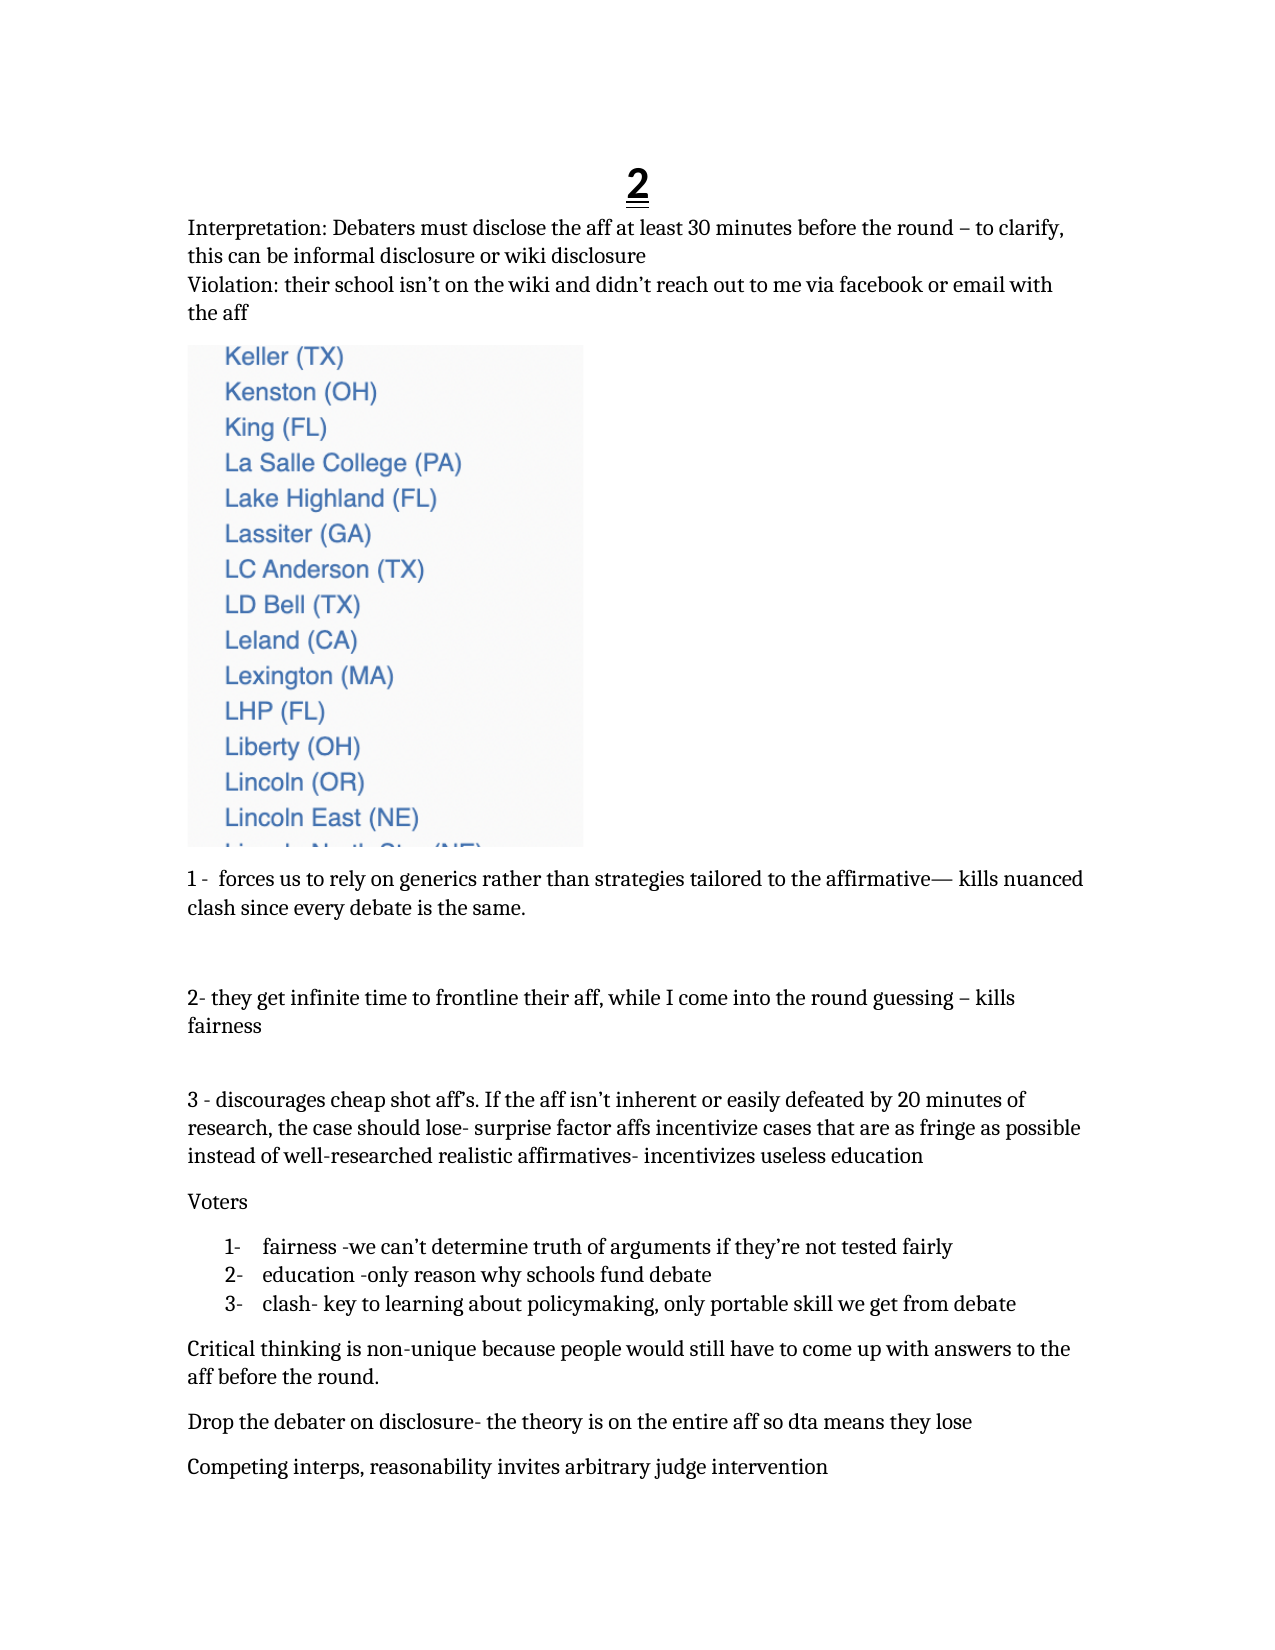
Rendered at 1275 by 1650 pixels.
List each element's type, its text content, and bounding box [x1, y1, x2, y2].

text 3 - discourages cheap shot aff’s. If the aff isn’t inherent or easily defeated by 20 minutes of research, the case should lose- surprise factor affs incentivize cases that are as fringe as possible instead of well-researched realistic affirmatives- incentivizes useless education [187, 1058, 1087, 1170]
text Critical thinking is non-unique because people would still have to come up with answers to the aff before the round. [187, 1336, 1087, 1390]
list education -only reason why schools fund debate [225, 1262, 1087, 1288]
text Competing interps, reasonability invites arbitrary judge intervention [187, 1454, 1087, 1481]
text 2- they get infinite time to frontline their aff, while I come into the round guessing – kills fairness [187, 984, 1087, 1039]
text Drop the debater on disclosure- the theory is on the entire aff so dta means they lose [187, 1409, 1087, 1435]
subtitle 2 [187, 154, 1087, 210]
text 1 - forces us to rely on generics rather than strategies tailored to the affirmative— kills nuanced clash since every debate is the same. [187, 866, 1087, 921]
text Interpretation: Debaters must disclose the aff at least 30 minutes before the round – to clarify, this can be informal disclosure or wiki disclosure Violation: their school isn’t on the wiki and didn’t reach out to me via facebook or email with the aff [187, 214, 1087, 326]
list clash- key to learning about policymaking, only portable skill we get from debate [225, 1290, 1087, 1317]
list fairness -we can’t determine truth of arguments if they’re not tested fairly [225, 1233, 1087, 1260]
picture [187, 345, 584, 847]
text Voters [187, 1188, 1087, 1215]
